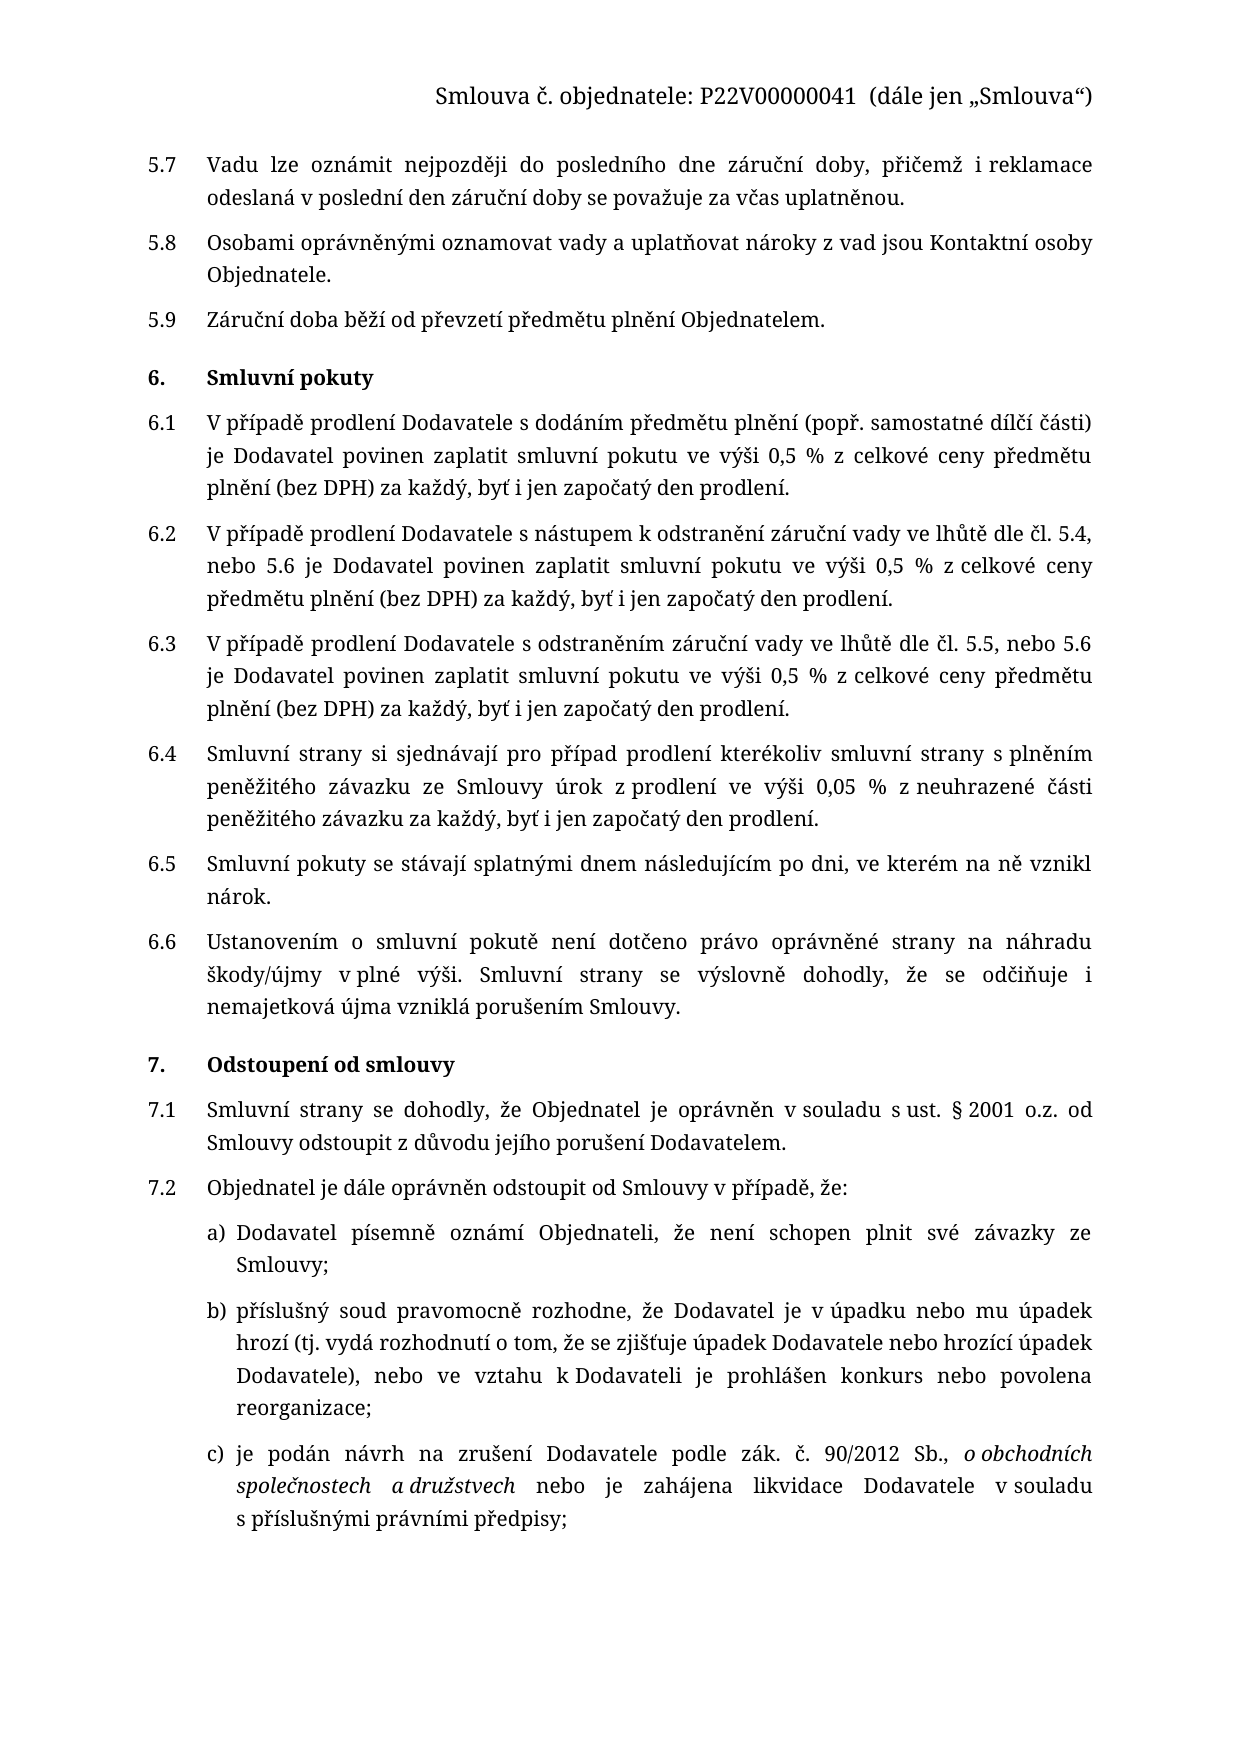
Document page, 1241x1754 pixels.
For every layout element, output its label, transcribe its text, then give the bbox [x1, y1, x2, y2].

list V případě prodlení Dodavatele s dodáním předmětu plnění (popř. samostatné dílčí části) je Dodavatel povinen zaplatit smluvní pokutu ve výši 0,5 % z celkové ceny předmětu plnění (bez DPH) za každý, byť i jen započatý den prodlení. [148, 408, 1093, 502]
list Záruční doba běží od převzetí předmětu plnění Objednatelem. [148, 306, 1093, 334]
list Smluvní pokuty se stávají splatnými dnem následujícím po dni, ve kterém na ně vznikl nárok. [148, 849, 1093, 911]
list Osobami oprávněnými oznamovat vady a uplatňovat nároky z vad jsou Kontaktní osoby Objednatele. [148, 228, 1093, 289]
list Vadu lze oznámit nejpozději do posledního dne záruční doby, přičemž i reklamace odeslaná v poslední den záruční doby se považuje za včas uplatněnou. [148, 150, 1093, 211]
list Smluvní strany si sjednávají pro případ prodlení kterékoliv smluvní strany s plněním peněžitého závazku ze Smlouvy úrok z prodlení ve výši 0,05 % z neuhrazené části peněžitého závazku za každý, byť i jen započatý den prodlení. [148, 739, 1093, 833]
list Smluvní pokuty [148, 363, 1093, 392]
list V případě prodlení Dodavatele s odstraněním záruční vady ve lhůtě dle čl. 5.5, nebo 5.6 je Dodavatel povinen zaplatit smluvní pokutu ve výši 0,5 % z celkové ceny předmětu plnění (bez DPH) za každý, byť i jen započatý den prodlení. [148, 629, 1093, 723]
list Dodavatel písemně oznámí Objednateli, že není schopen plnit své závazky ze Smlouvy; [207, 1218, 1093, 1279]
list Ustanovením o smluvní pokutě není dotčeno právo oprávněné strany na náhradu škody/újmy v plné výši. Smluvní strany se výslovně dohodly, že se odčiňuje i nemajetková újma vzniklá porušením Smlouvy. [148, 927, 1093, 1021]
list Smluvní strany se dohodly, že Objednatel je oprávněn v souladu s ust. § 2001 o.z. od Smlouvy odstoupit z důvodu jejího porušení Dodavatelem. [148, 1095, 1093, 1156]
list Objednatel je dále oprávněn odstoupit od Smlouvy v případě, že: [148, 1173, 1093, 1201]
list příslušný soud pravomocně rozhodne, že Dodavatel je v úpadku nebo mu úpadek hrozí (tj. vydá rozhodnutí o tom, že se zjišťuje úpadek Dodavatele nebo hrozící úpadek Dodavatele), nebo ve vztahu k Dodavateli je prohlášen konkurs nebo povolena reorganizace; [207, 1296, 1093, 1422]
list V případě prodlení Dodavatele s nástupem k odstranění záruční vady ve lhůtě dle čl. 5.4, nebo 5.6 je Dodavatel povinen zaplatit smluvní pokutu ve výši 0,5 % z celkové ceny předmětu plnění (bez DPH) za každý, byť i jen započatý den prodlení. [148, 519, 1093, 612]
list je podán návrh na zrušení Dodavatele podle zák. č. 90/2012 Sb., o obchodních společnostech a družstvech nebo je zahájena likvidace Dodavatele v souladu s příslušnými právními předpisy; [207, 1439, 1093, 1532]
list Odstoupení od smlouvy [148, 1050, 1093, 1078]
